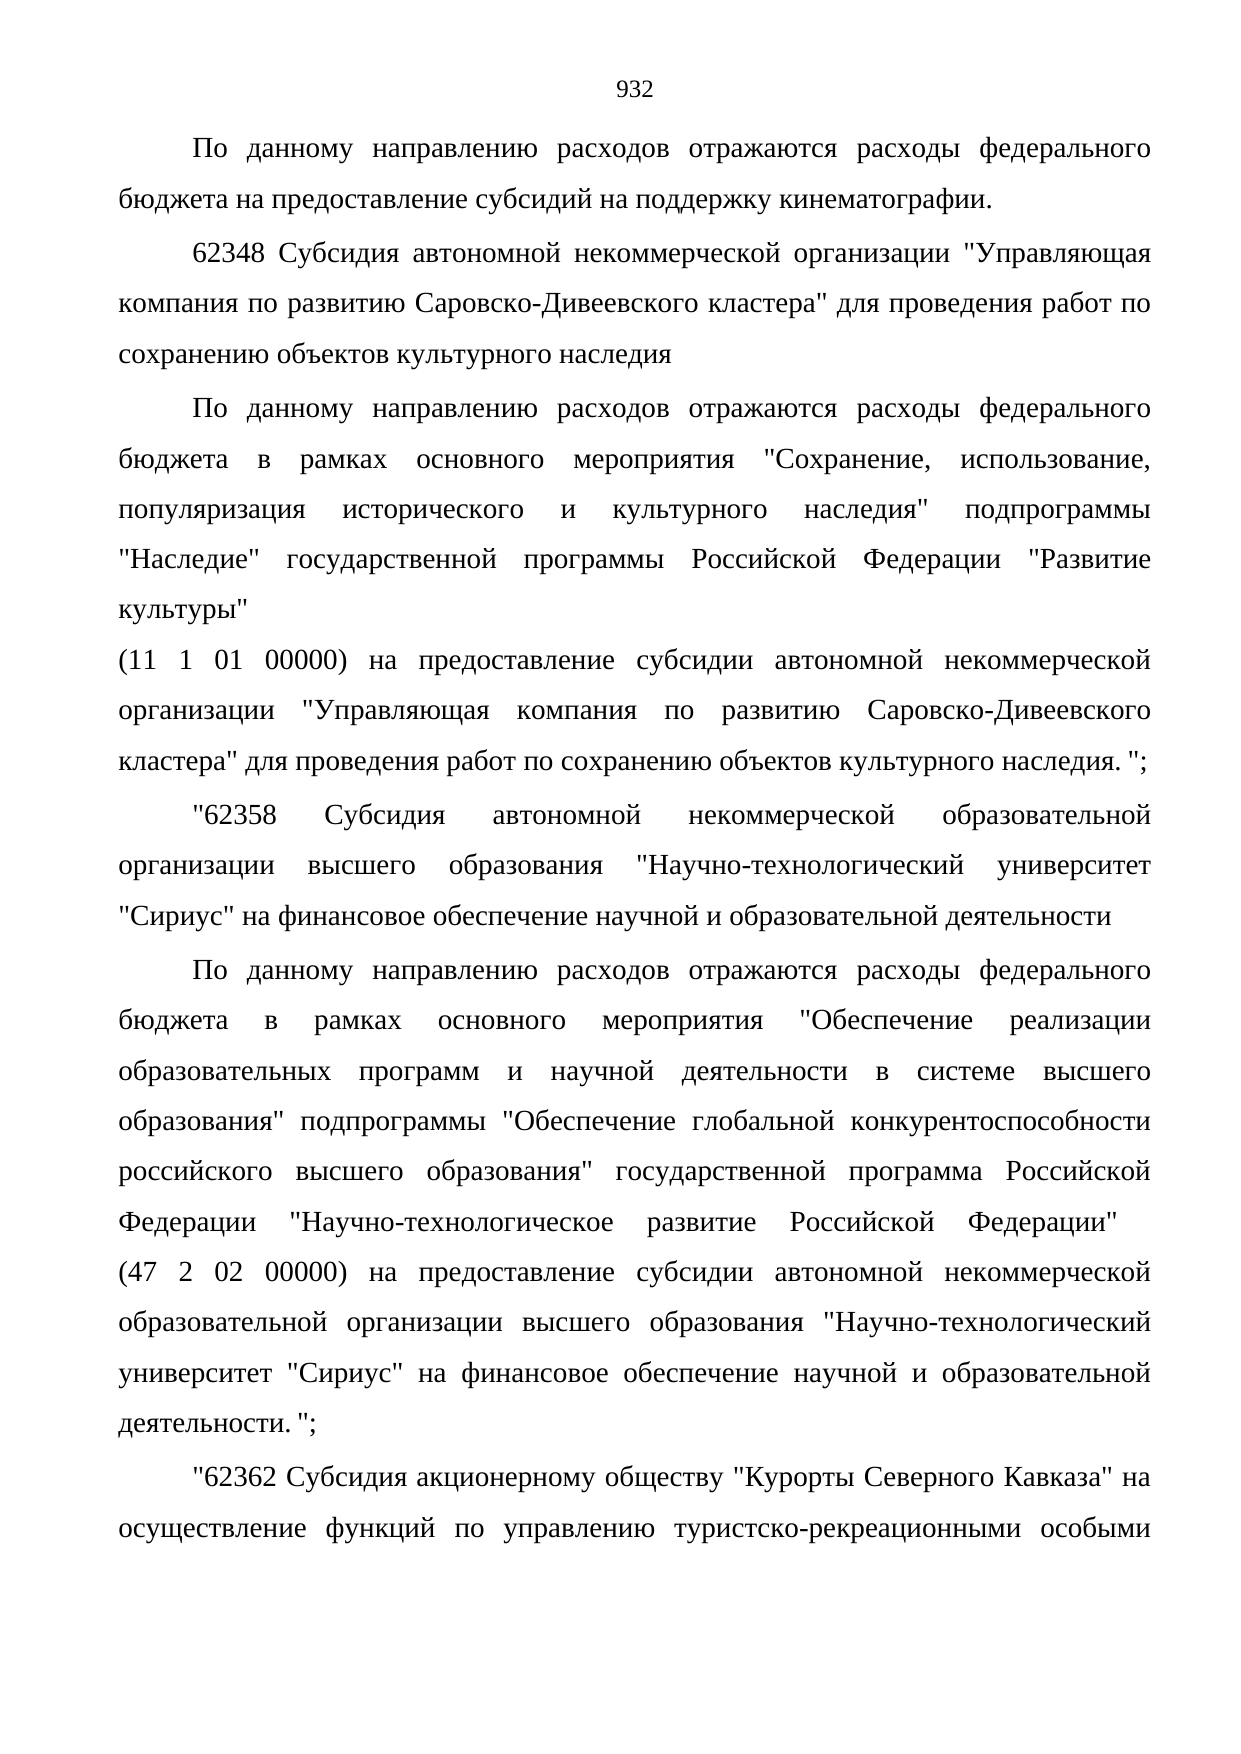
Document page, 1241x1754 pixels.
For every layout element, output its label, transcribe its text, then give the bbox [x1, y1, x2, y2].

text По данному направлению расходов отражаются расходы федерального бюджета в рамках основного мероприятия "Сохранение, использование, популяризация исторического и культурного наследия" подпрограммы "Наследие" государственной программы Российской Федерации "Развитие культуры" (11 1 01 00000) на предоставление субсидии автономной некоммерческой организации "Управляющая компания по развитию Саровско-Дивеевского кластера" для проведения работ по сохранению объектов культурного наследия. "; [118, 390, 1152, 776]
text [118, 1459, 1152, 1543]
text По данному направлению расходов отражаются расходы федерального бюджета в рамках основного мероприятия "Обеспечение реализации образовательных программ и научной деятельности в системе высшего образования" подпрограммы "Обеспечение глобальной конкурентоспособности российского высшего образования" государственной программа Российской Федерации "Научно-технологическое развитие Российской Федерации" (47 2 02 00000) на предоставление субсидии автономной некоммерческой образовательной организации высшего образования "Научно-технологический университет "Сириус" на финансовое обеспечение научной и образовательной деятельности. "; [118, 952, 1152, 1438]
text "62358 Субсидия автономной некоммерческой образовательной организации высшего образования "Научно-технологический университет "Сириус" на финансовое обеспечение научной и образовательной деятельности [118, 797, 1152, 931]
text 62348 Субсидия автономной некоммерческой организации "Управляющая компания по развитию Саровско-Дивеевского кластера" для проведения работ по сохранению объектов культурного наследия [118, 235, 1152, 369]
text По данному направлению расходов отражаются расходы федерального бюджета на предоставление субсидий на поддержку кинематографии. [118, 131, 1152, 214]
